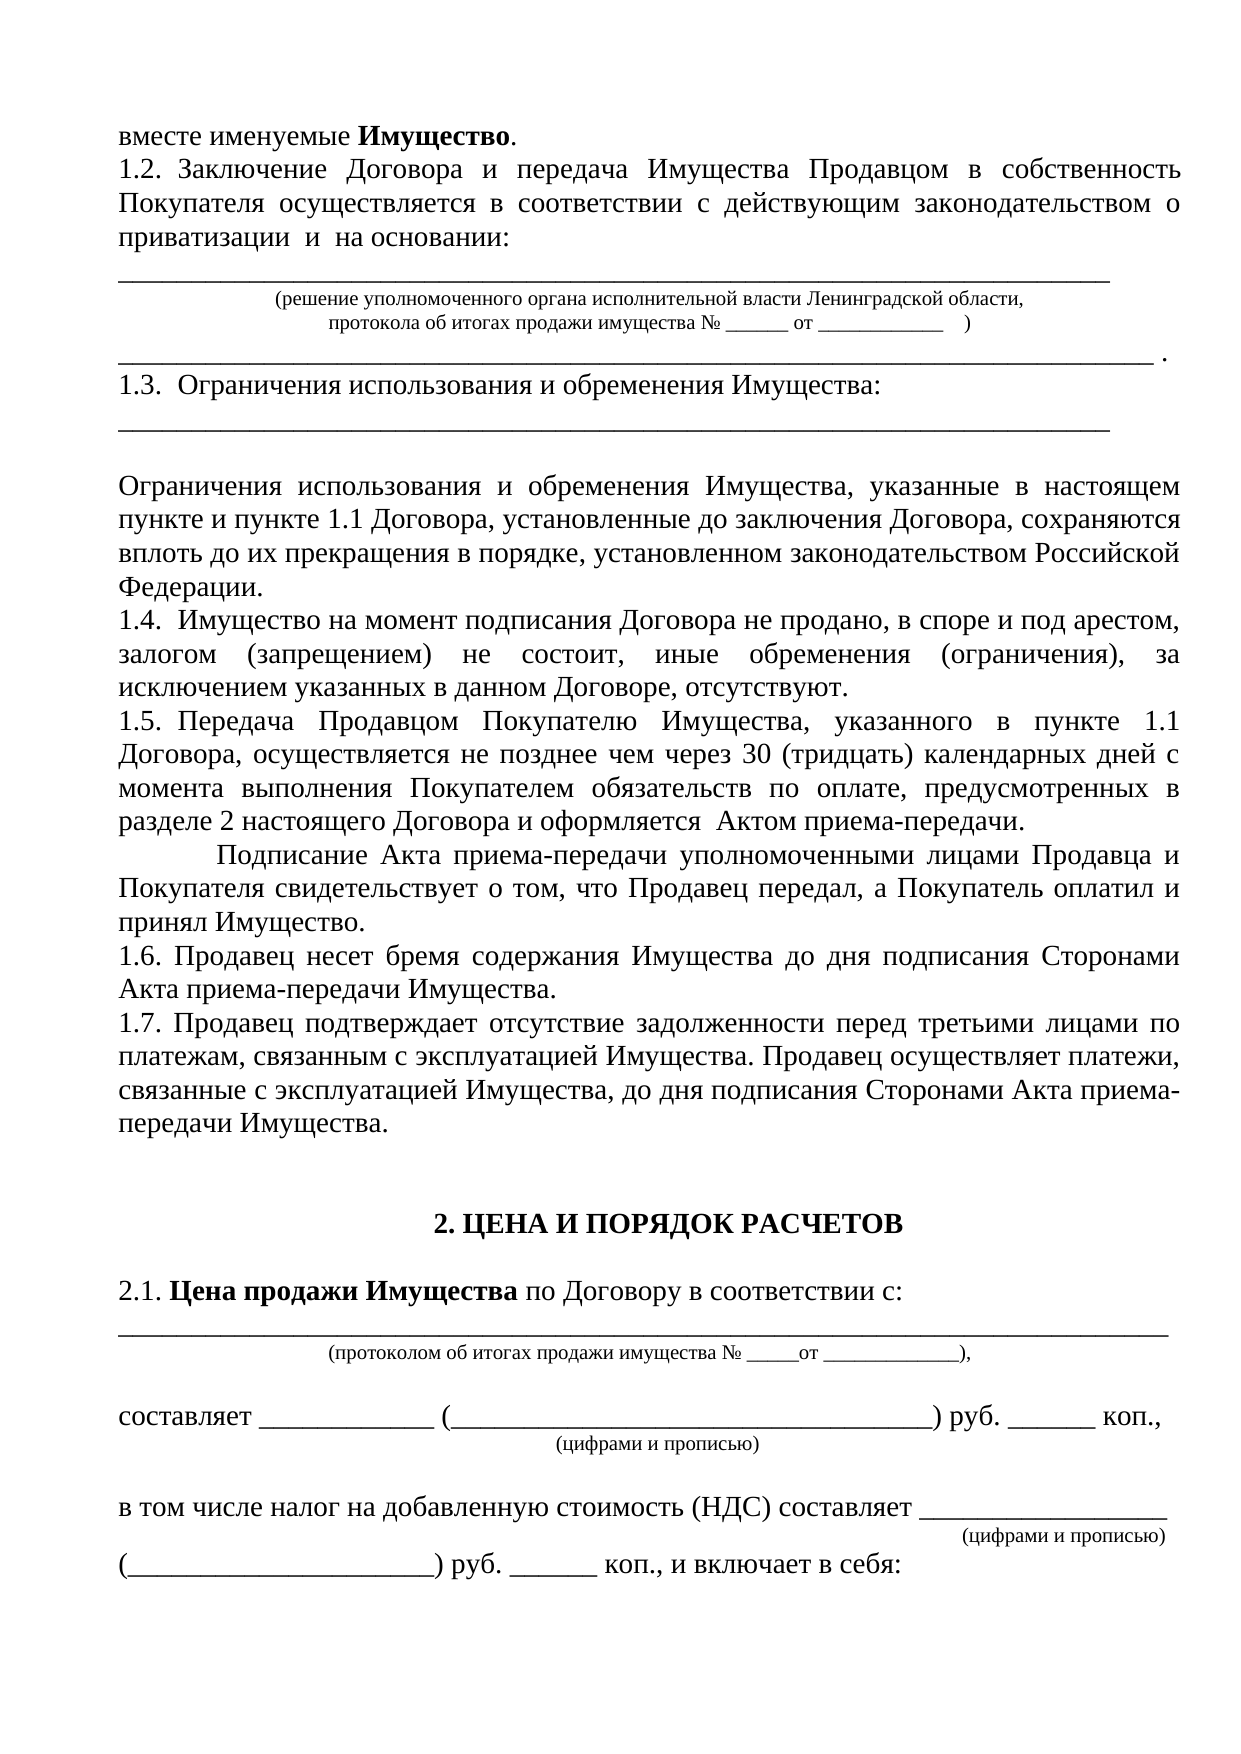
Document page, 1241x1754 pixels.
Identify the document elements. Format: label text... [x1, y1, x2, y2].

text Ограничения использования и обременения Имущества, указанные в настоящем пункте и пункте 1.1 Договора, установленные до заключения Договора, сохраняются вплоть до их прекращения в порядке, установленном законодательством Российской Федерации. [118, 468, 1181, 602]
text ________________________________________________________________________ [118, 1307, 1181, 1340]
text в том числе налог на добавленную стоимость (НДС) составляет _________________ [118, 1489, 1181, 1522]
text (решение уполномоченного органа исполнительной власти Ленинградской области, [118, 286, 1181, 310]
text вместе именуемые Имущество. [118, 118, 1181, 152]
text составляет ____________ (_________________________________) руб. ______ коп., [118, 1398, 1181, 1431]
text (цифрами и прописью) [118, 1431, 1181, 1455]
list Заключение Договора и передача Имущества Продавцом в собственность Покупателя осуществляется в соответствии с действующим законодательством о приватизации и на основании: [118, 152, 1181, 252]
text ____________________________________________________________________ [118, 401, 1181, 434]
text 1.6. Продавец несет бремя содержания Имущества до дня подписания Сторонами Акта приема-передачи Имущества. [118, 938, 1181, 1005]
list Имущество на момент подписания Договора не продано, в споре и под арестом, залогом (запрещением) не состоит, иные обременения (ограничения), за исключением указанных в данном Договоре, отсутствуют. [118, 602, 1181, 703]
list Передача Продавцом Покупателю Имущества, указанного в пункте 1.1 Договора, осуществляется не позднее чем через 30 (тридцать) календарных дней с момента выполнения Покупателем обязательств по оплате, предусмотренных в разделе 2 настоящего Договора и оформляется Актом приема-передачи. [118, 703, 1181, 837]
text ____________________________________________________________________ [118, 252, 1181, 286]
text _______________________________________________________________________ . [118, 334, 1181, 367]
text (протоколом об итогах продажи имущества № _____от _____________), [118, 1340, 1181, 1364]
text 2.1. Цена продажи Имущества по Договору в соответствии с: [118, 1273, 1181, 1307]
text протокола об итогах продажи имущества № ______ от ____________ ) [118, 310, 1181, 334]
text 1.7. Продавец подтверждает отсутствие задолженности перед третьими лицами по платежам, связанным с эксплуатацией Имущества. Продавец осуществляет платежи, связанные с эксплуатацией Имущества, до дня подписания Сторонами Акта приема-передачи Имущества. [118, 1005, 1181, 1139]
text (цифрами и прописью) (_____________________) руб. ______ коп., и включает в себя: [118, 1522, 1181, 1580]
text 2. ЦЕНА И ПОРЯДОК РАСЧЕТОВ [156, 1206, 1181, 1239]
text Подписание Акта приема-передачи уполномоченными лицами Продавца и Покупателя свидетельствует о том, что Продавец передал, а Покупатель оплатил и принял Имущество. [118, 837, 1181, 938]
list Ограничения использования и обременения Имущества: [118, 367, 1181, 401]
